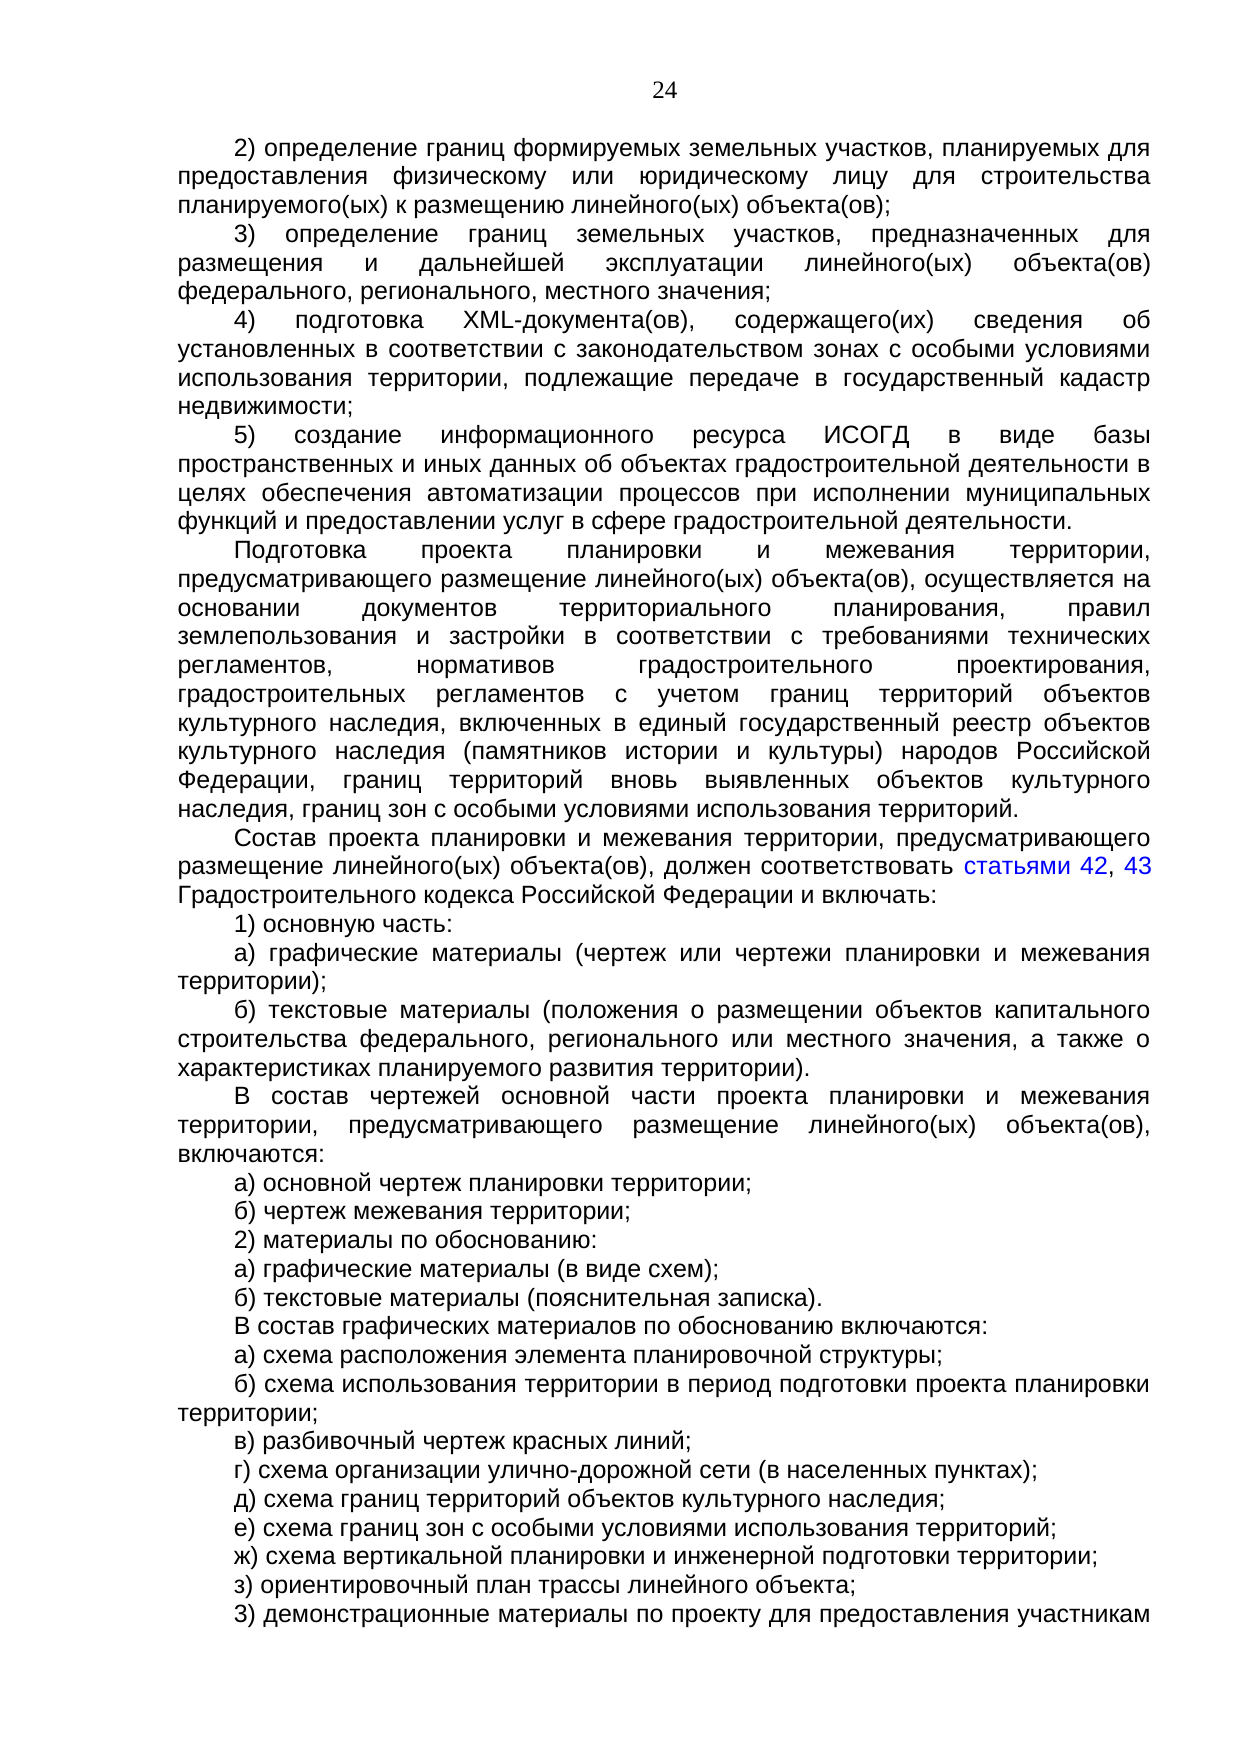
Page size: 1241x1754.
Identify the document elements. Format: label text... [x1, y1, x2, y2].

text б) текстовые материалы (пояснительная записка). [177, 1282, 1152, 1311]
text Подготовка проекта планировки и межевания территории, предусматривающего размещение линейного(ых) объекта(ов), осуществляется на основании документов территориального планирования, правил землепользования и застройки в соответствии с требованиями технических регламентов, нормативов градостроительного проектирования, градостроительных регламентов с учетом границ территорий объектов культурного наследия, включенных в единый государственный реестр объектов культурного наследия (памятников истории и культуры) народов Российской Федерации, границ территорий вновь выявленных объектов культурного наследия, границ зон с особыми условиями использования территорий. [177, 535, 1152, 822]
text 2) материалы по обоснованию: [177, 1225, 1152, 1254]
text ж) схема вертикальной планировки и инженерной подготовки территории; [177, 1541, 1152, 1570]
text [177, 1599, 1152, 1627]
text 4) подготовка XML-документа(ов), содержащего(их) сведения об установленных в соответствии с законодательством зонах с особыми условиями использования территории, подлежащие передаче в государственный кадастр недвижимости; [177, 305, 1152, 420]
text 2) определение границ формируемых земельных участков, планируемых для предоставления физическому или юридическому лицу для строительства планируемого(ых) к размещению линейного(ых) объекта(ов); [177, 132, 1152, 219]
text 1) основную часть: [177, 909, 1152, 937]
text Состав проекта планировки и межевания территории, предусматривающего размещение линейного(ых) объекта(ов), должен соответствовать статьями 42, 43 Градостроительного кодекса Российской Федерации и включать: [177, 822, 1152, 909]
text В состав чертежей основной части проекта планировки и межевания территории, предусматривающего размещение линейного(ых) объекта(ов), включаются: [177, 1081, 1152, 1167]
text В состав графических материалов по обоснованию включаются: [177, 1311, 1152, 1340]
text б) текстовые материалы (положения о размещении объектов капитального строительства федерального, регионального или местного значения, а также о характеристиках планируемого развития территории). [177, 995, 1152, 1081]
text е) схема границ зон с особыми условиями использования территорий; [177, 1512, 1152, 1541]
text б) схема использования территории в период подготовки проекта планировки территории; [177, 1369, 1152, 1426]
text б) чертеж межевания территории; [177, 1196, 1152, 1225]
text д) схема границ территорий объектов культурного наследия; [177, 1484, 1152, 1512]
text з) ориентировочный план трассы линейного объекта; [177, 1570, 1152, 1599]
text а) основной чертеж планировки территории; [177, 1167, 1152, 1196]
text в) разбивочный чертеж красных линий; [177, 1426, 1152, 1455]
text а) схема расположения элемента планировочной структуры; [177, 1340, 1152, 1369]
text 5) создание информационного ресурса ИСОГД в виде базы пространственных и иных данных об объектах градостроительной деятельности в целях обеспечения автоматизации процессов при исполнении муниципальных функций и предоставлении услуг в сфере градостроительной деятельности. [177, 420, 1152, 535]
text г) схема организации улично-дорожной сети (в населенных пунктах); [177, 1455, 1152, 1484]
text а) графические материалы (чертеж или чертежи планировки и межевания территории); [177, 937, 1152, 995]
text а) графические материалы (в виде схем); [177, 1254, 1152, 1282]
text 3) определение границ земельных участков, предназначенных для размещения и дальнейшей эксплуатации линейного(ых) объекта(ов) федерального, регионального, местного значения; [177, 219, 1152, 305]
